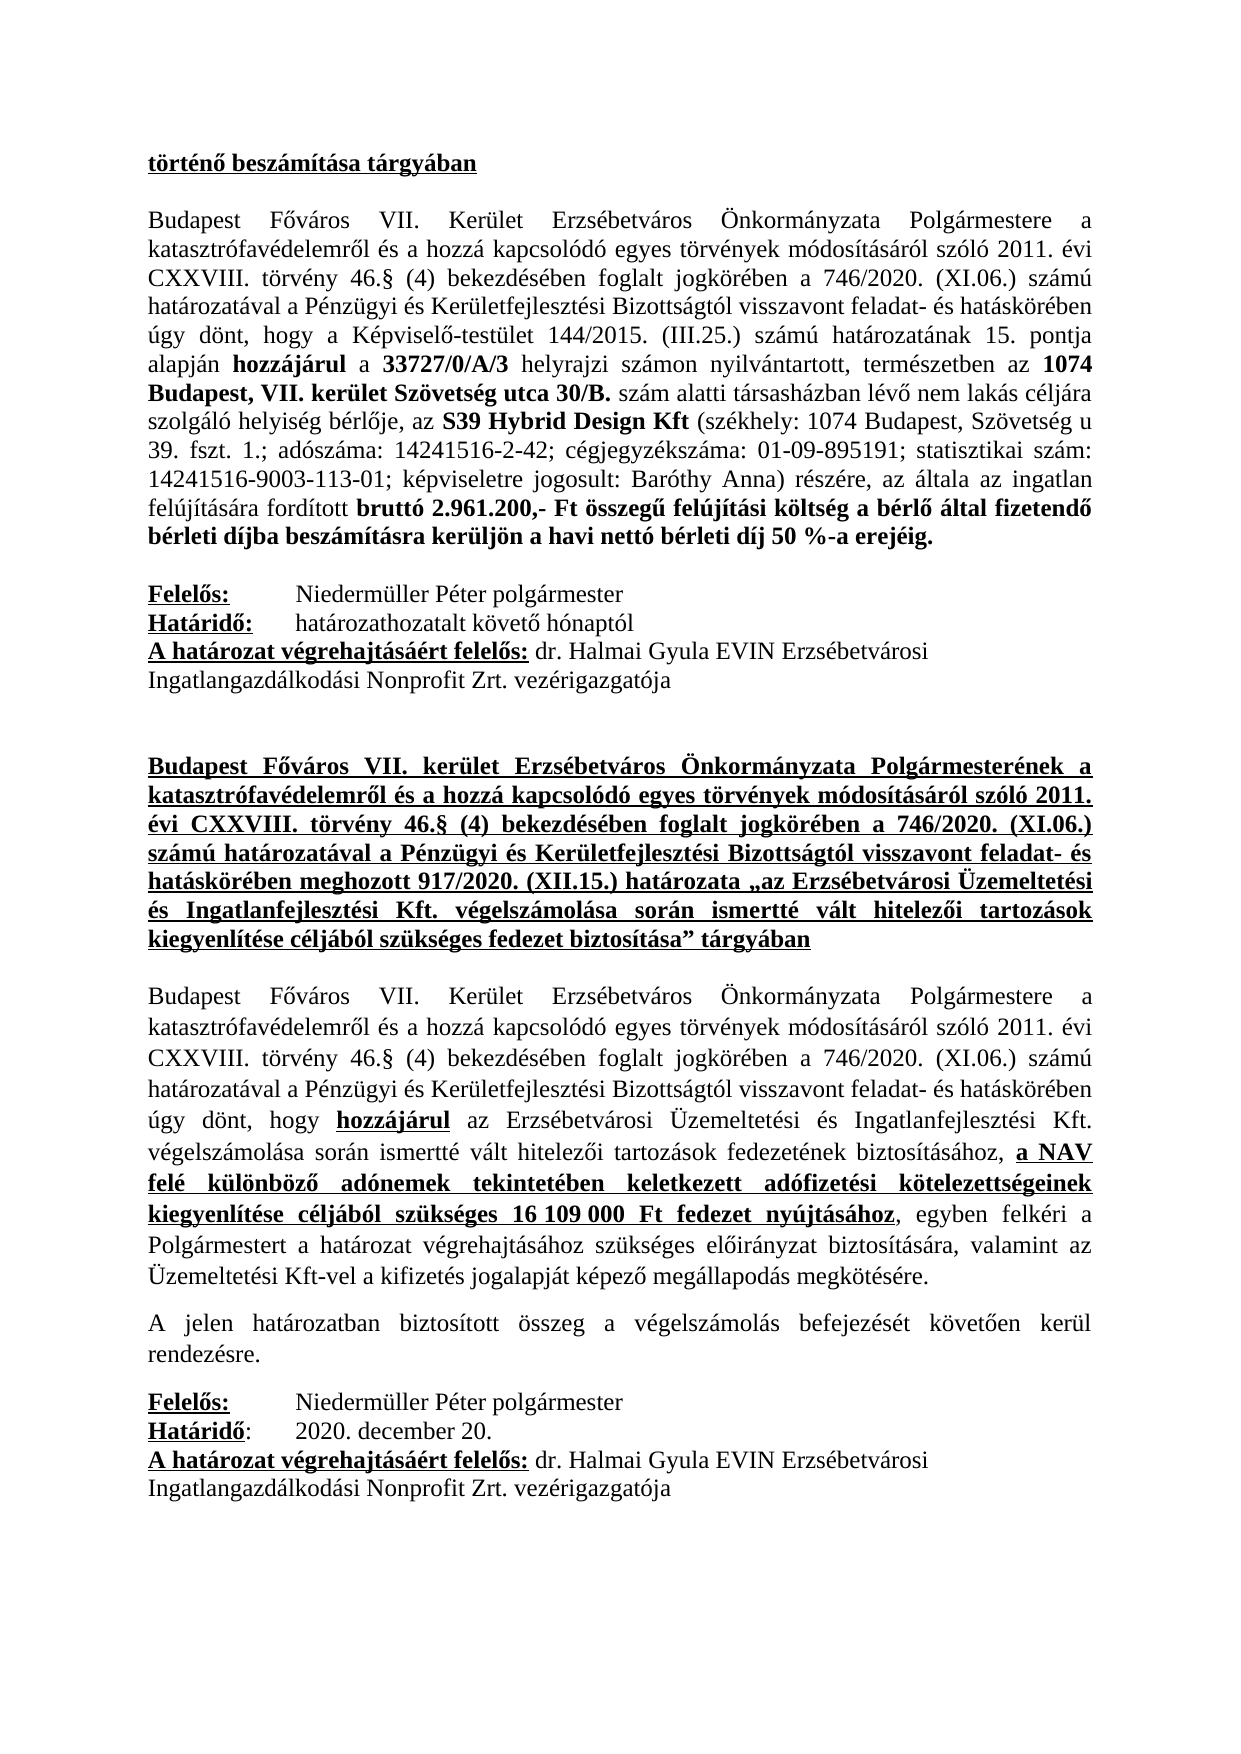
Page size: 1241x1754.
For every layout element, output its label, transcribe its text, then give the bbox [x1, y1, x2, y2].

text Budapest Főváros VII. kerület Erzsébetváros Önkormányzata Polgármesterének a katasztrófavédelemről és a hozzá kapcsolódó egyes törvények módosításáról szóló 2011. évi CXXVIII. törvény 46.§ (4) bekezdésében foglalt jogkörében a 746/2020. (XI.06.) számú határozatával a Pénzügyi és Kerületfejlesztési Bizottságtól visszavont feladat- és hatáskörében meghozott 917/2020. (XII.15.) határozata „az Erzsébetvárosi Üzemeltetési és Ingatlanfejlesztési Kft. végelszámolása során ismertté vált hitelezői tartozások kiegyenlítése céljából szükséges fedezet biztosítása” tárgyában [148, 835, 1093, 891]
text A határozat végrehajtásáért felelős: dr. Halmai Gyula EVIN Erzsébetvárosi Ingatlangazdálkodási Nonprofit Zrt. vezérigazgatója [148, 1445, 1093, 1502]
text Budapest Főváros VII. Kerület Erzsébetváros Önkormányzata Polgármestere a katasztrófavédelemről és a hozzá kapcsolódó egyes törvények módosításáról szóló 2011. évi CXXVIII. törvény 46.§ (4) bekezdésében foglalt jogkörében a 746/2020. (XI.06.) számú határozatával a Pénzügyi és Kerületfejlesztési Bizottságtól visszavont feladat- és hatáskörében úgy dönt, hogy hozzájárul az Erzsébetvárosi Üzemeltetési és Ingatlanfejlesztési Kft. végelszámolása során ismertté vált hitelezői tartozások fedezetének biztosításához, a NAV felé különböző adónemek tekintetében keletkezett adófizetési kötelezettségeinek kiegyenlítése céljából szükséges 16 109 000 Ft fedezet nyújtásához, egyben felkéri a Polgármestert a határozat végrehajtásához szükséges előirányzat biztosítására, valamint az Üzemeltetési Kft-vel a kifizetés jogalapját képező megállapodás megkötésére. [148, 981, 1093, 1193]
text A határozat végrehajtásáért felelős: dr. Halmai Gyula EVIN Erzsébetvárosi Ingatlangazdálkodási Nonprofit Zrt. vezérigazgatója [148, 636, 1093, 694]
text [148, 148, 1093, 176]
text Felelős: Niedermüller Péter polgármester [148, 579, 1093, 608]
text Budapest Főváros VII. Kerület Erzsébetváros Önkormányzata Polgármestere a katasztrófavédelemről és a hozzá kapcsolódó egyes törvények módosításáról szóló 2011. évi CXXVIII. törvény 46.§ (4) bekezdésében foglalt jogkörében a 746/2020. (XI.06.) számú határozatával a Pénzügyi és Kerületfejlesztési Bizottságtól visszavont feladat- és hatáskörében úgy dönt, hogy a Képviselő-testület 144/2015. (III.25.) számú határozatának 15. pontja alapján hozzájárul a 33727/0/A/3 helyrajzi számon nyilvántartott, természetben az 1074 Budapest, VII. kerület Szövetség utca 30/B. szám alatti társasházban lévő nem lakás céljára szolgáló helyiség bérlője, az S39 Hybrid Design Kft (székhely: 1074 Budapest, Szövetség u 39. fszt. 1.; adószáma: 14241516-2-42; cégjegyzékszáma: 01-09-895191; statisztikai szám: 14241516-9003-113-01; képviseletre jogosult: Baróthy Anna) részére, az általa az ingatlan felújítására fordított bruttó 2.961.200,- Ft összegű felújítási költség a bérlő által fizetendő bérleti díjba beszámításra kerüljön a havi nettó bérleti díj 50 %-a erejéig. [148, 205, 1093, 550]
text Budapest Főváros VII. Kerület Erzsébetváros Önkormányzata Polgármestere a katasztrófavédelemről és a hozzá kapcsolódó egyes törvények módosításáról szóló 2011. évi CXXVIII. törvény 46.§ (4) bekezdésében foglalt jogkörében a 746/2020. (XI.06.) számú határozatával a Pénzügyi és Kerületfejlesztési Bizottságtól visszavont feladat- és hatáskörében úgy dönt, hogy hozzájárul az Erzsébetvárosi Üzemeltetési és Ingatlanfejlesztési Kft. végelszámolása során ismertté vált hitelezői tartozások fedezetének biztosításához, a NAV felé különböző adónemek tekintetében keletkezett adófizetési kötelezettségeinek kiegyenlítése céljából szükséges 16 109 000 Ft fedezet nyújtásához, egyben felkéri a Polgármestert a határozat végrehajtásához szükséges előirányzat biztosítására, valamint az Üzemeltetési Kft-vel a kifizetés jogalapját képező megállapodás megkötésére. [148, 1194, 1093, 1289]
text Határidő: határozathozatalt követő hónaptól [148, 608, 1093, 636]
text Felelős: Niedermüller Péter polgármester [148, 1387, 1093, 1416]
text Határidő: 2020. december 20. [148, 1416, 1093, 1445]
text A jelen határozatban biztosított összeg a végelszámolás befejezését követően kerül rendezésre. [148, 1308, 1093, 1368]
